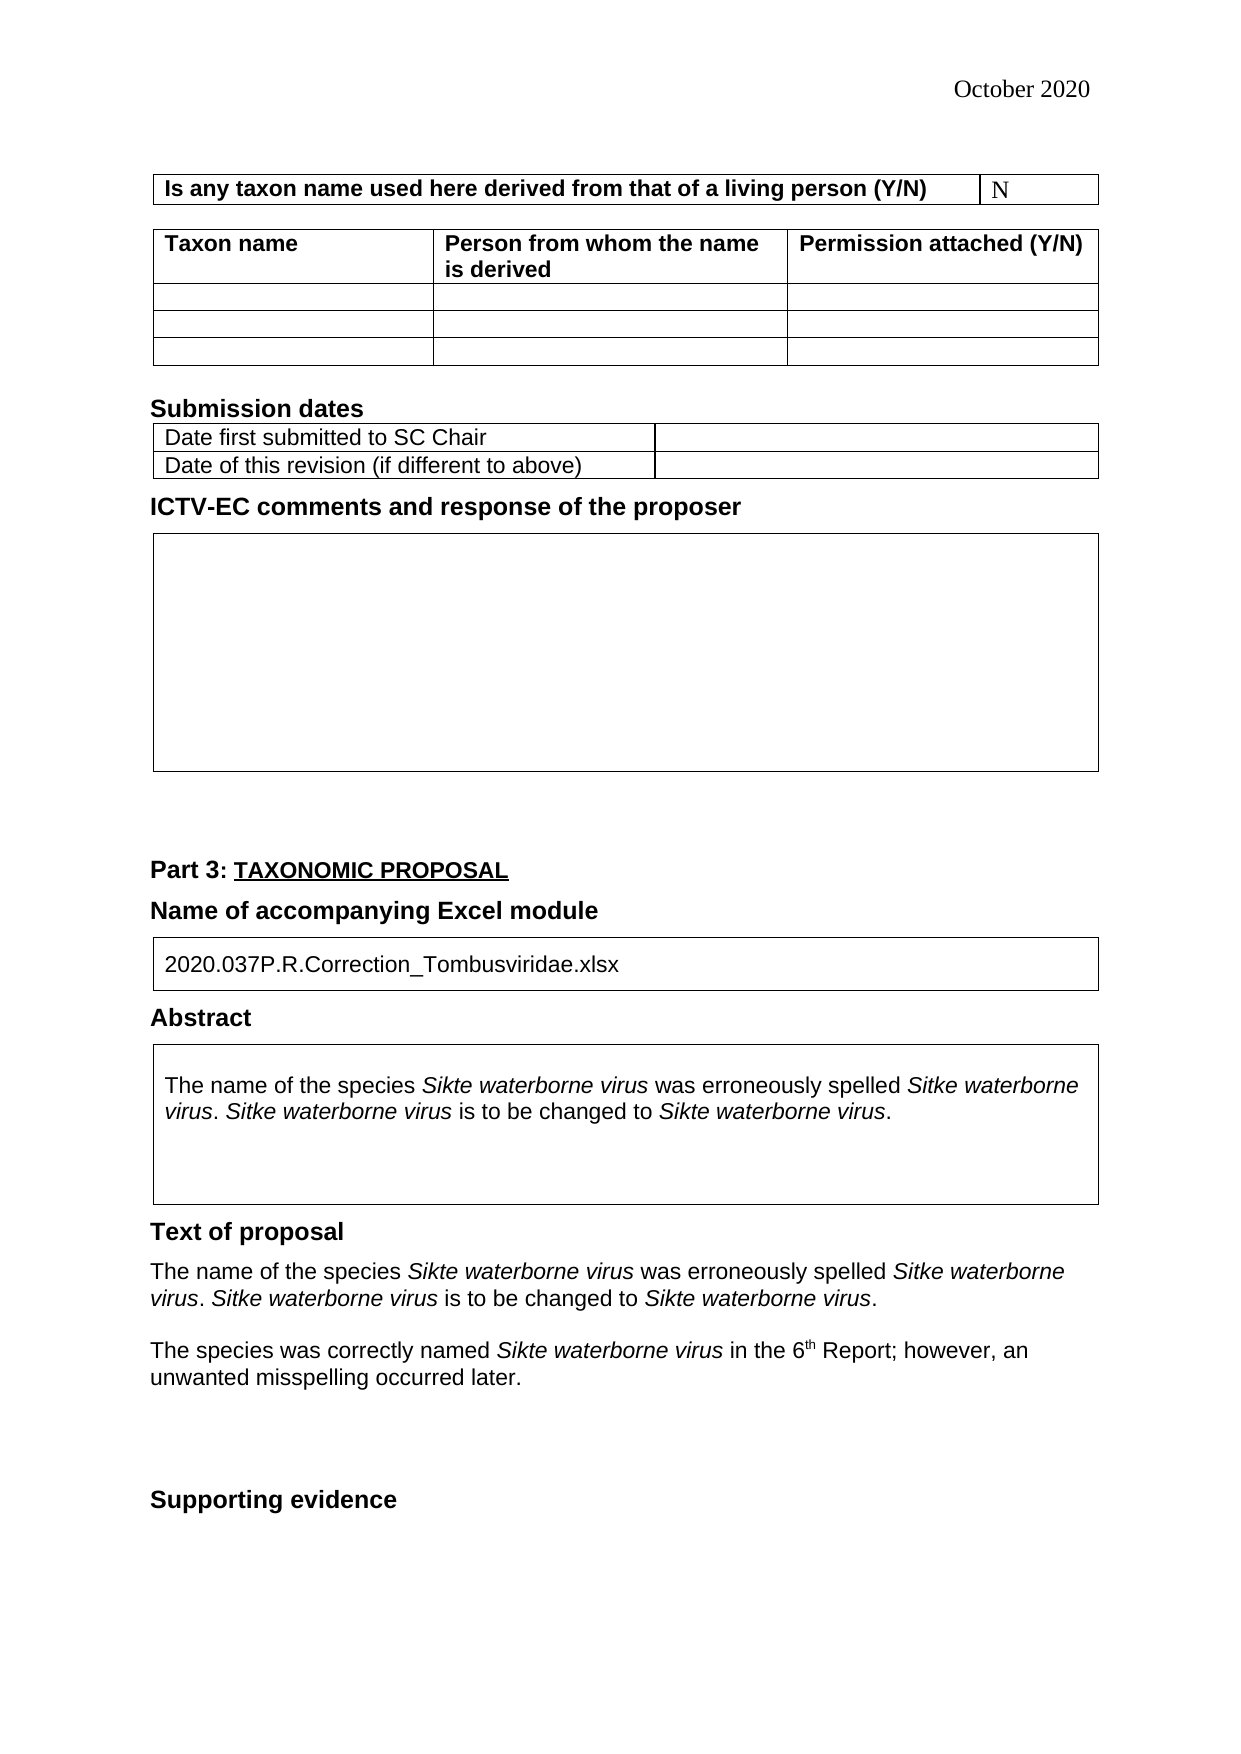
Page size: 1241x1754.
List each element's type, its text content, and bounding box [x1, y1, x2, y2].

text Abstract [150, 1003, 1090, 1032]
text Supporting evidence [150, 1485, 1090, 1514]
table_cell [434, 338, 787, 365]
table_header [656, 424, 1098, 451]
table_cell [154, 311, 433, 337]
table_header Taxon name [154, 230, 433, 282]
table_header Date first submitted to SC Chair [154, 424, 654, 451]
table_cell [788, 338, 1098, 365]
table_cell [434, 311, 787, 337]
table_cell [656, 452, 1098, 478]
table_cell Date of this revision (if different to above) [154, 452, 654, 478]
text Name of accompanying Excel module [150, 896, 1090, 924]
table_header 2020.037P.R.Correction_Tombusviridae.xlsx [154, 938, 1098, 989]
table_header [154, 534, 1098, 771]
table_cell [154, 284, 433, 310]
text Text of proposal [150, 1217, 1090, 1246]
text Submission dates [150, 394, 1090, 423]
text The species was correctly named Sikte waterborne virus in the 6th Report; however, an unwanted misspelling occurred later. [150, 1337, 1090, 1390]
text Part 3: TAXONOMIC PROPOSAL [150, 854, 1090, 883]
table_header Permission attached (Y/N) [788, 230, 1098, 282]
table_header Is any taxon name used here derived from that of a living person (Y/N) [154, 175, 979, 204]
table_header N [981, 175, 1098, 204]
table_cell [434, 284, 787, 310]
table_cell [154, 338, 433, 365]
table_cell [788, 284, 1098, 310]
table_header Person from whom the name is derived [434, 230, 787, 282]
text ICTV-EC comments and response of the proposer [150, 492, 1090, 520]
text The name of the species Sikte waterborne virus was erroneously spelled Sitke waterborne virus. Sitke waterborne virus is to be changed to Sikte waterborne virus. [150, 1258, 1090, 1311]
table_header The name of the species Sikte waterborne virus was erroneously spelled Sitke waterborne virus. Sitke waterborne virus is to be changed to Sikte waterborne virus. [154, 1045, 1098, 1203]
table_cell [788, 311, 1098, 337]
